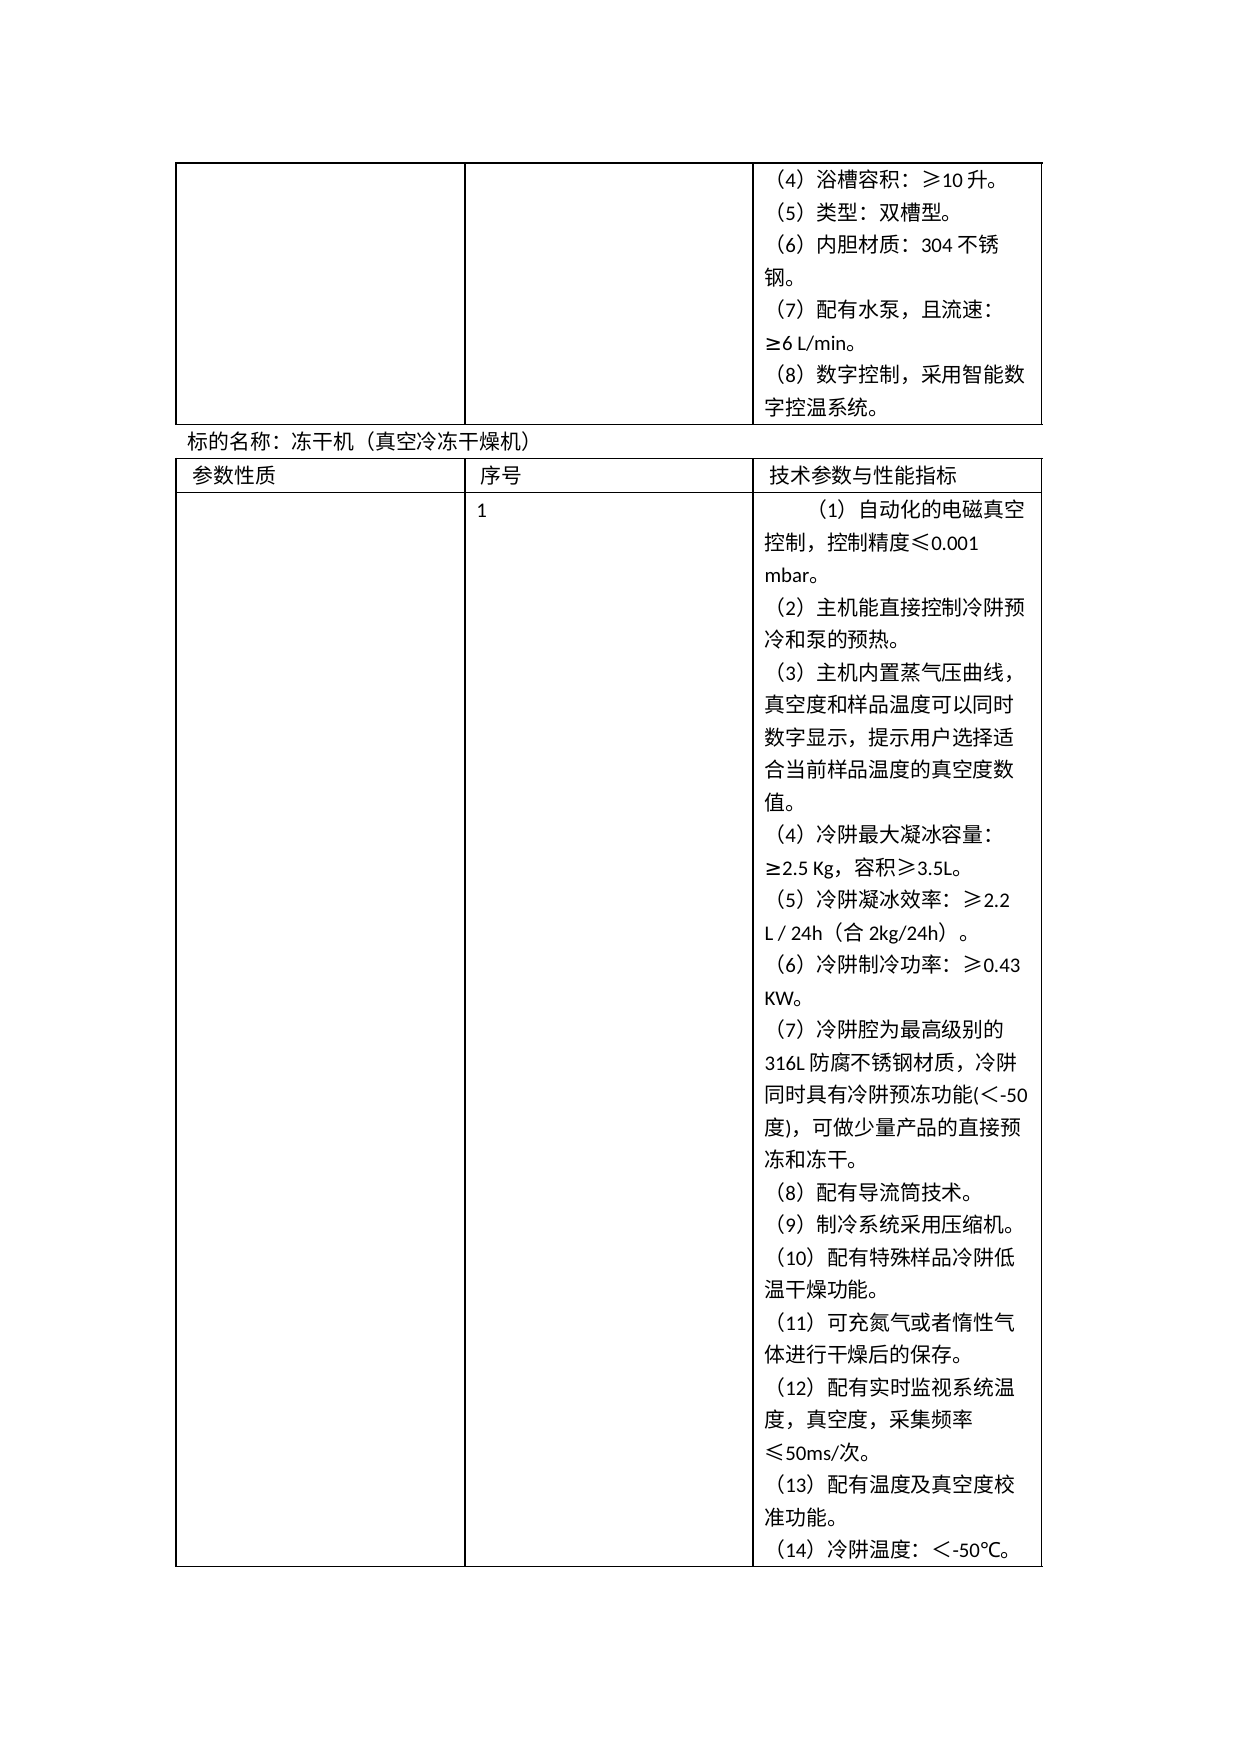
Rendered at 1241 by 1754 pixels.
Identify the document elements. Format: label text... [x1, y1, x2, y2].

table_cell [754, 493, 1041, 1566]
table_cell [754, 164, 1041, 423]
text 标的名称：冻干机（真空冷冻干燥机） [187, 425, 1053, 458]
table_cell [177, 493, 464, 1566]
table_header 序号 [466, 459, 752, 492]
table_cell [177, 164, 464, 423]
table_header 技术参数与性能指标 [754, 459, 1041, 492]
table_header 参数性质 [177, 459, 464, 492]
table_cell 1 [466, 493, 752, 1566]
table_cell 1 [466, 164, 752, 423]
